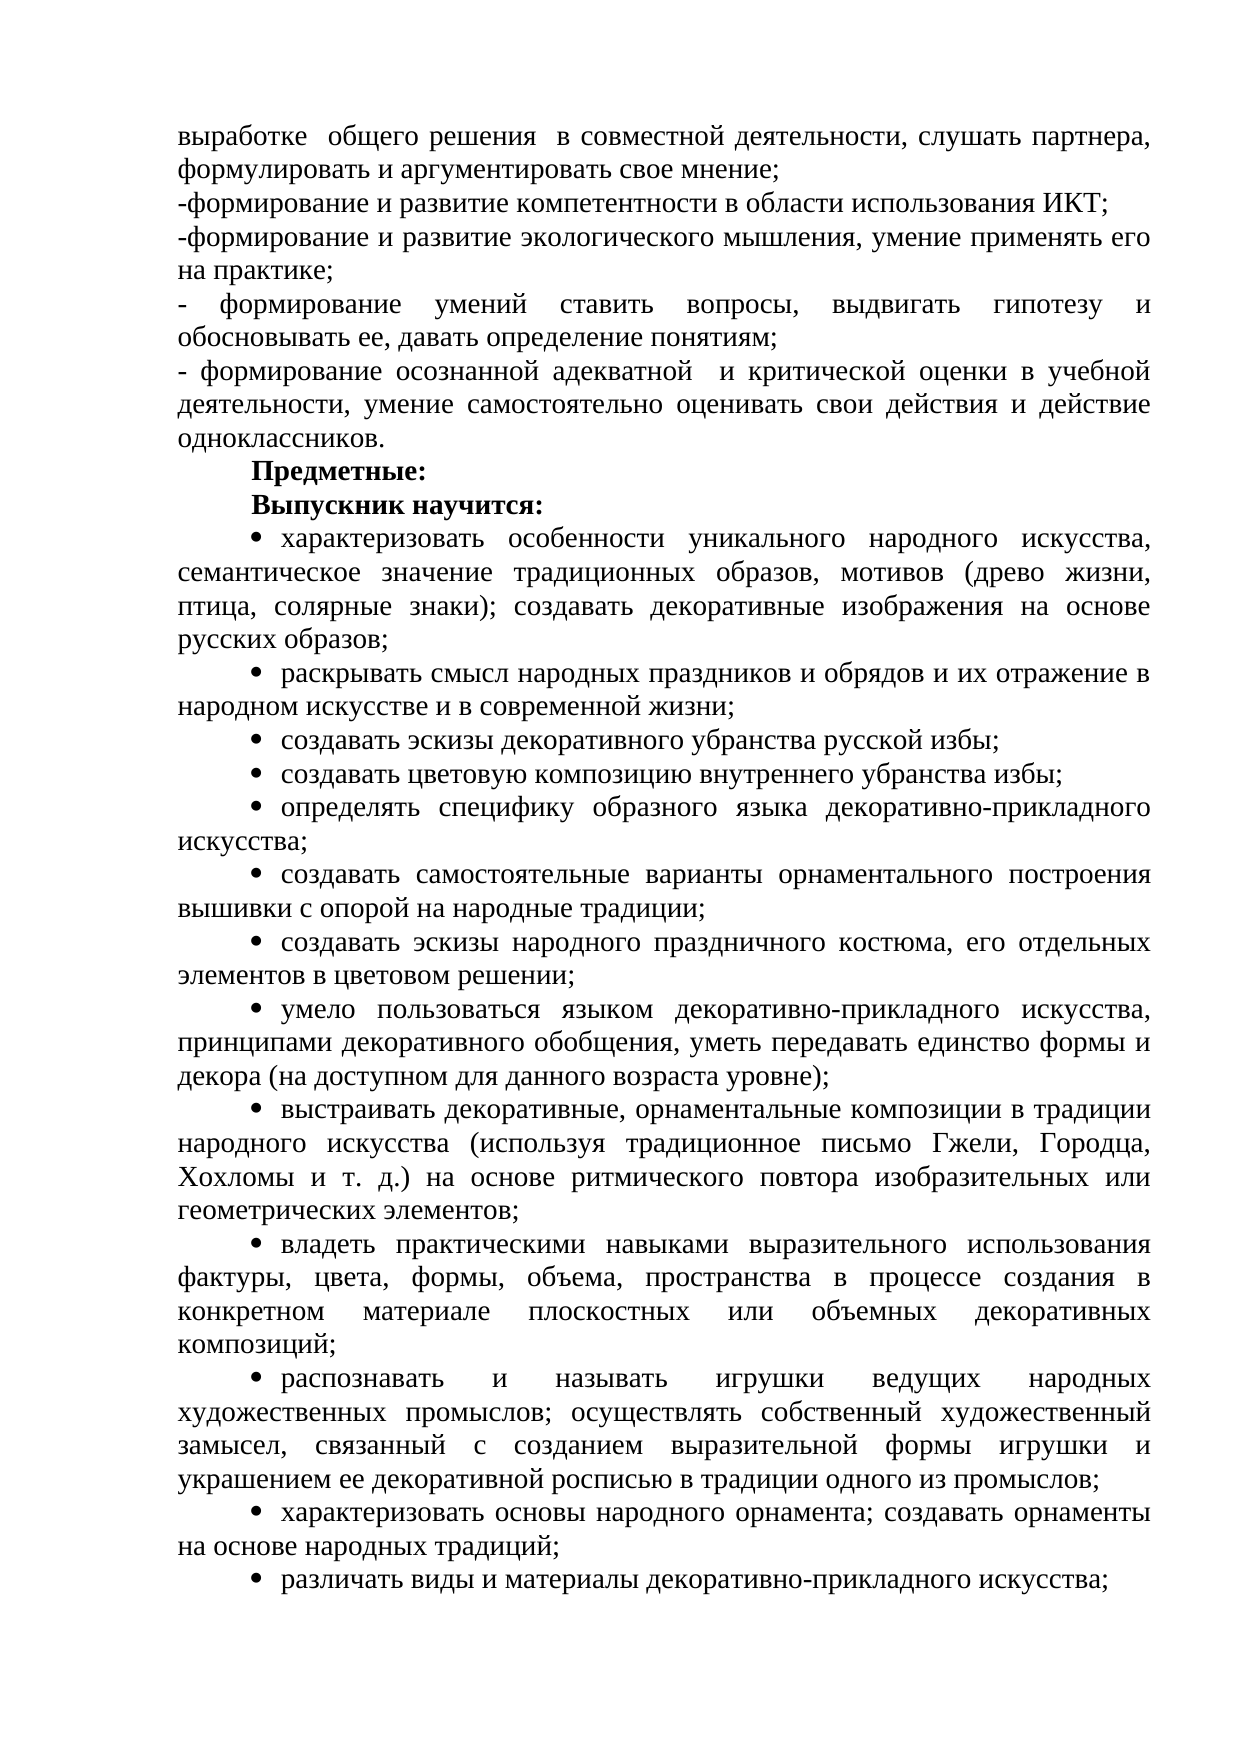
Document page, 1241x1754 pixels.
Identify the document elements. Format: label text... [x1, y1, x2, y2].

text - формирование осознанной адекватной и критической оценки в учебной деятельности, умение самостоятельно оценивать свои действия и действие одноклассников. [177, 353, 1152, 453]
list различать виды и материалы декоративно-прикладного искусства; [177, 1562, 1152, 1595]
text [177, 118, 1152, 185]
text -формирование и развитие экологического мышления, умение применять его на практике; [177, 219, 1152, 286]
list создавать цветовую композицию внутреннего убранства избы; [177, 756, 1152, 789]
list владеть практическими навыками выразительного использования фактуры, цвета, формы, объема, пространства в процессе создания в конкретном материале плоскостных или объемных декоративных композиций; [177, 1226, 1152, 1360]
list выстраивать декоративные, орнаментальные композиции в традиции народного искусства (используя традиционное письмо Гжели, Городца, Хохломы и т. д.) на основе ритмического повтора изобразительных или геометрических элементов; [177, 1092, 1152, 1226]
list распознавать и называть игрушки ведущих народных художественных промыслов; осуществлять собственный художественный замысел, связанный с созданием выразительной формы игрушки и украшением ее декоративной росписью в традиции одного из промыслов; [177, 1360, 1152, 1494]
list создавать эскизы народного праздничного костюма, его отдельных элементов в цветовом решении; [177, 924, 1152, 991]
list создавать самостоятельные варианты орнаментального построения вышивки с опорой на народные традиции; [177, 857, 1152, 924]
text - формирование умений ставить вопросы, выдвигать гипотезу и обосновывать ее, давать определение понятиям; [177, 286, 1152, 353]
list определять специфику образного языка декоративно-прикладного искусства; [177, 789, 1152, 857]
list характеризовать особенности уникального народного искусства, семантическое значение традиционных образов, мотивов (древо жизни, птица, солярные знаки); создавать декоративные изображения на основе русских образов; [177, 521, 1152, 655]
list умело пользоваться языком декоративно-прикладного искусства, принципами декоративного обобщения, уметь передавать единство формы и декора (на доступном для данного возраста уровне); [177, 991, 1152, 1092]
list создавать эскизы декоративного убранства русской избы; [177, 722, 1152, 756]
text -формирование и развитие компетентности в области использования ИКТ; [177, 185, 1152, 219]
text Предметные: [177, 453, 1152, 487]
list характеризовать основы народного орнамента; создавать орнаменты на основе народных традиций; [177, 1494, 1152, 1562]
text Выпускник научится: [177, 487, 1152, 521]
list раскрывать смысл народных праздников и обрядов и их отражение в народном искусстве и в современной жизни; [177, 655, 1152, 722]
